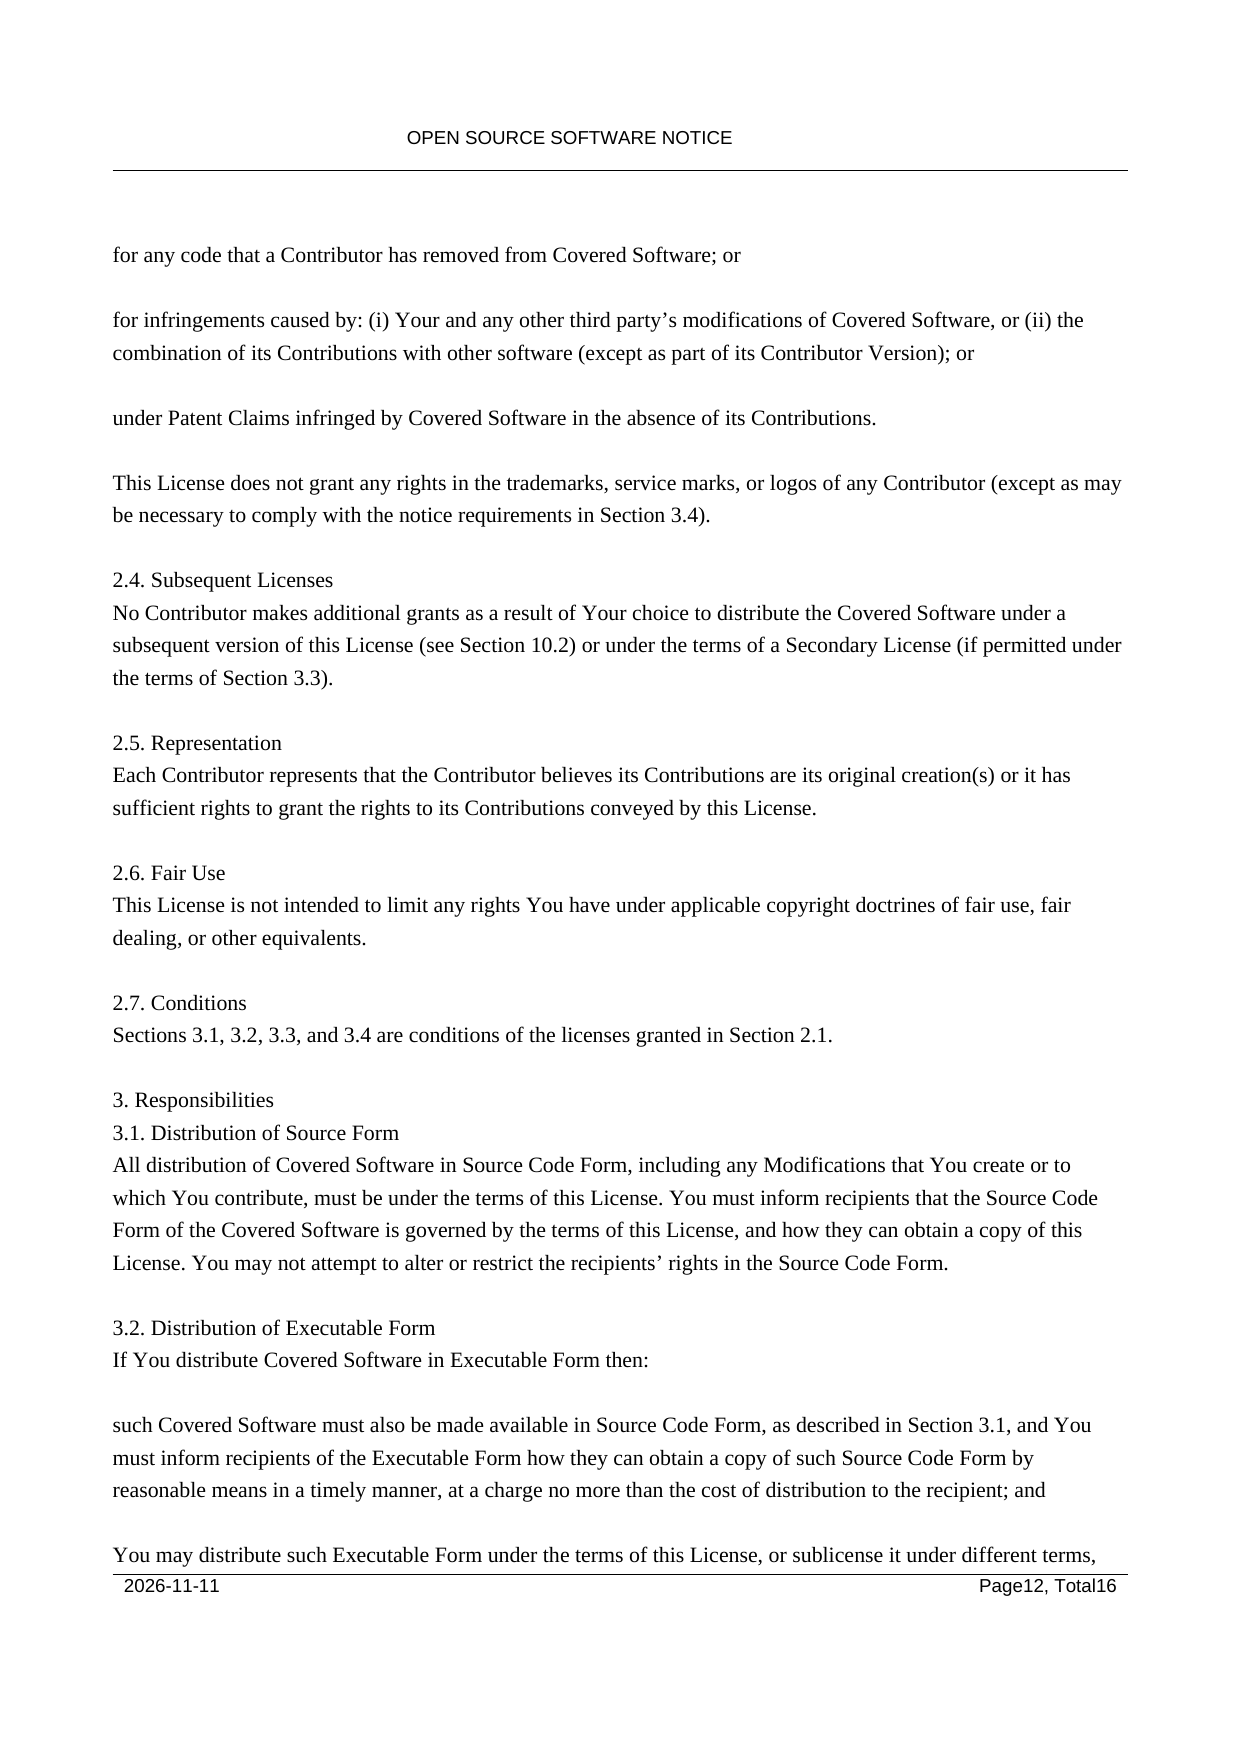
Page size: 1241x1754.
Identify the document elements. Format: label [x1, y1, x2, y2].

text [112, 206, 1128, 1571]
